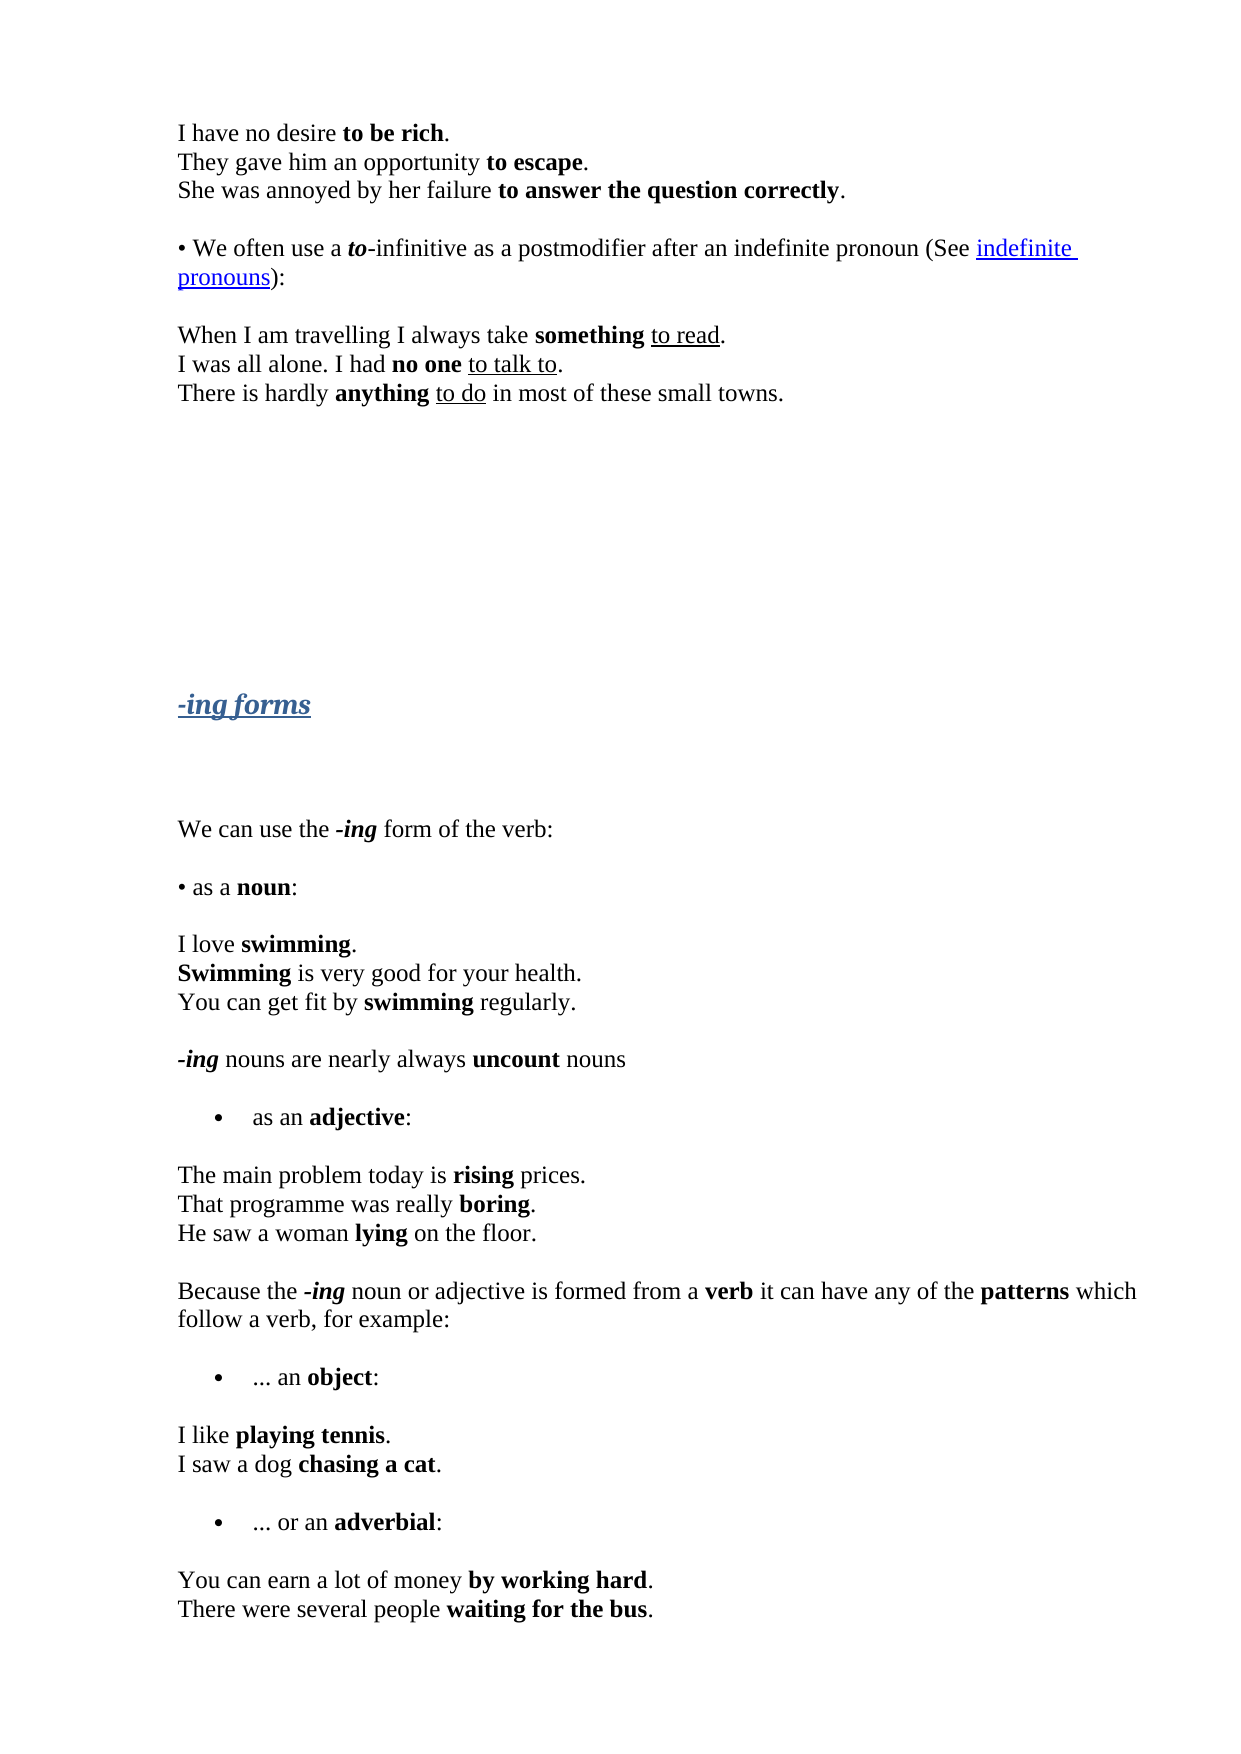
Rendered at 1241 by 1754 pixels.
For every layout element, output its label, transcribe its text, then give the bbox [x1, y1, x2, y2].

text We can use the -ing form of the verb: [177, 814, 1152, 842]
text When I am travelling I always take something to read. I was all alone. I had no one to talk to. There is hardly anything to do in most of these small towns. [177, 320, 1152, 406]
text • We often use a to-infinitive as a postmodifier after an indefinite pronoun (See indefinite pronouns): [177, 233, 1152, 291]
list ... or an adverbial: [215, 1507, 1152, 1536]
text I have no desire to be rich. They gave him an opportunity to escape. She was annoyed by her failure to answer the question correctly. [177, 118, 1152, 204]
text I like playing tennis. I saw a dog chasing a cat. [177, 1420, 1152, 1478]
text You can earn a lot of money by working hard. There were several people waiting for the bus. [177, 1565, 1152, 1622]
list as an adjective: [215, 1102, 1152, 1131]
text Because the -ing noun or adjective is formed from a verb it can have any of the patterns which follow a verb, for example: [177, 1276, 1152, 1333]
list ... an object: [215, 1362, 1152, 1391]
subtitle -ing forms [177, 688, 1152, 722]
text The main problem today is rising prices. That programme was really boring. He saw a woman lying on the floor. [177, 1160, 1152, 1247]
text I love swimming. Swimming is very good for your health. You can get fit by swimming regularly. -ing nouns are nearly always uncount nouns [177, 929, 1152, 1073]
text • as a noun: [177, 872, 1152, 900]
